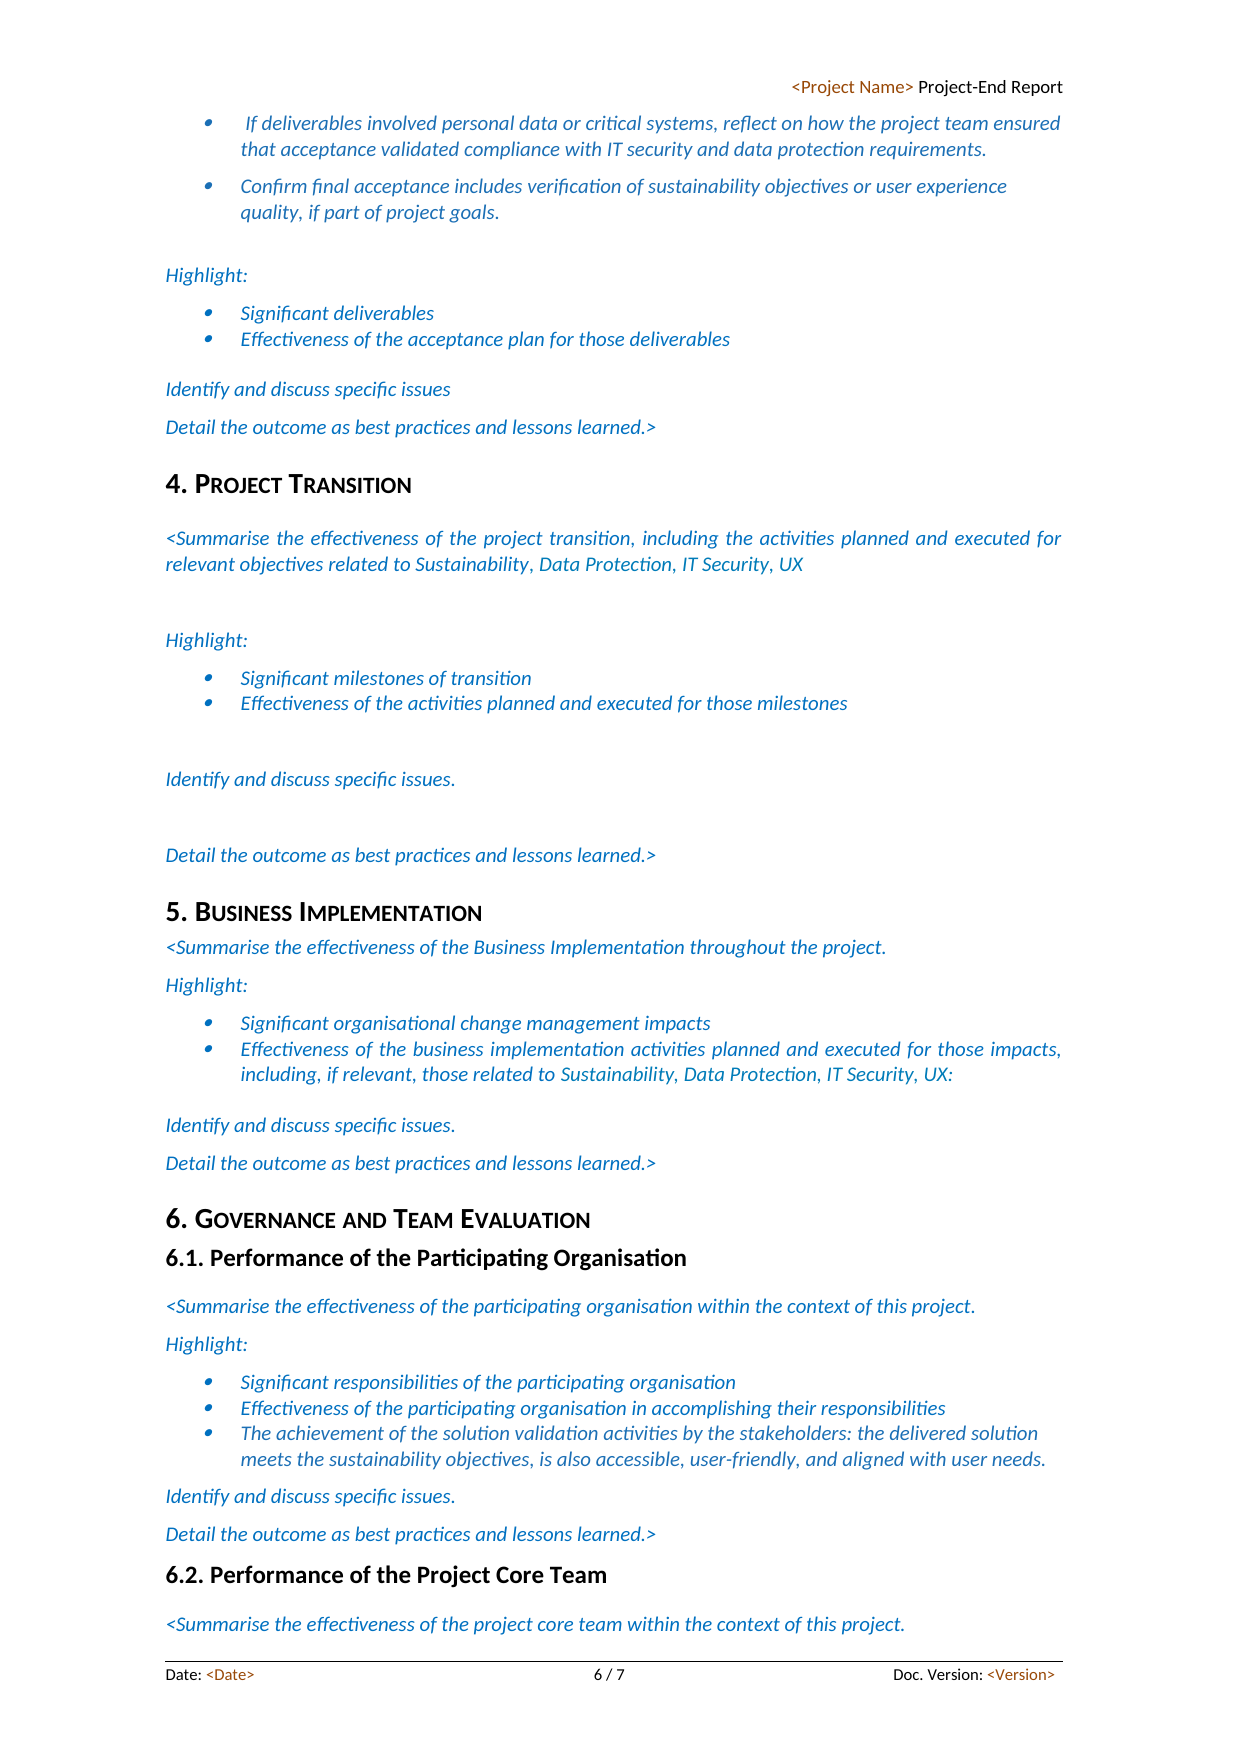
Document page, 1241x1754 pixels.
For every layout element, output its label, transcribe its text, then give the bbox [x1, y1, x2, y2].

text Detail the outcome as best practices and lessons learned.> [165, 1522, 1063, 1547]
text Highlight: [165, 237, 1063, 288]
list Significant responsibilities of the participating organisation [203, 1369, 1063, 1395]
list Significant milestones of transition [203, 665, 1063, 690]
text Identify and discuss specific issues. [165, 741, 1063, 792]
subtitle Governance and Team Evaluation [165, 1200, 1063, 1236]
list Significant deliverables [203, 300, 1063, 326]
text Identify and discuss specific issues. [165, 1087, 1063, 1137]
list Effectiveness of the activities planned and executed for those milestones [203, 690, 1063, 716]
text Detail the outcome as best practices and lessons learned.> [165, 842, 1063, 868]
text Identify and discuss specific issues [165, 377, 1063, 402]
subtitle Performance of the Participating Organisation [165, 1242, 1063, 1273]
list Effectiveness of the participating organisation in accomplishing their responsibilities [203, 1395, 1063, 1420]
list If deliverables involved personal data or critical systems, reflect on how the project team ensured that acceptance validated compliance with IT security and data protection requirements. [203, 110, 1063, 161]
text Detail the outcome as best practices and lessons learned.> [165, 1150, 1063, 1175]
list Confirm final acceptance includes verification of sustainability objectives or user experience quality, if part of project goals. [203, 174, 1063, 224]
text <Summarise the effectiveness of the Business Implementation throughout the project. [165, 934, 1063, 960]
subtitle Project Transition [165, 465, 1063, 501]
text Detail the outcome as best practices and lessons learned.> [165, 414, 1063, 440]
text <Summarise the effectiveness of the project transition, including the activities planned and executed for relevant objectives related to Sustainability, Data Protection, IT Security, UX [165, 526, 1063, 576]
list Significant organisational change management impacts [203, 1010, 1063, 1036]
text Highlight: [165, 972, 1063, 998]
list The achievement of the solution validation activities by the stakeholders: the delivered solution meets the sustainability objectives, is also accessible, user-friendly, and aligned with user needs. [203, 1420, 1063, 1471]
subtitle Performance of the Project Core Team [165, 1559, 1063, 1590]
text <Summarise the effectiveness of the participating organisation within the context of this project. [165, 1294, 1063, 1319]
subtitle Business Implementation [165, 893, 1063, 928]
list Effectiveness of the business implementation activities planned and executed for those impacts, including, if relevant, those related to Sustainability, Data Protection, IT Security, UX: [203, 1036, 1063, 1087]
text <Summarise the effectiveness of the project core team within the context of this project. [165, 1611, 1063, 1636]
text Highlight: [165, 1332, 1063, 1357]
text Highlight: [165, 627, 1063, 652]
list Effectiveness of the acceptance plan for those deliverables [203, 326, 1063, 351]
text Identify and discuss specific issues. [165, 1484, 1063, 1509]
